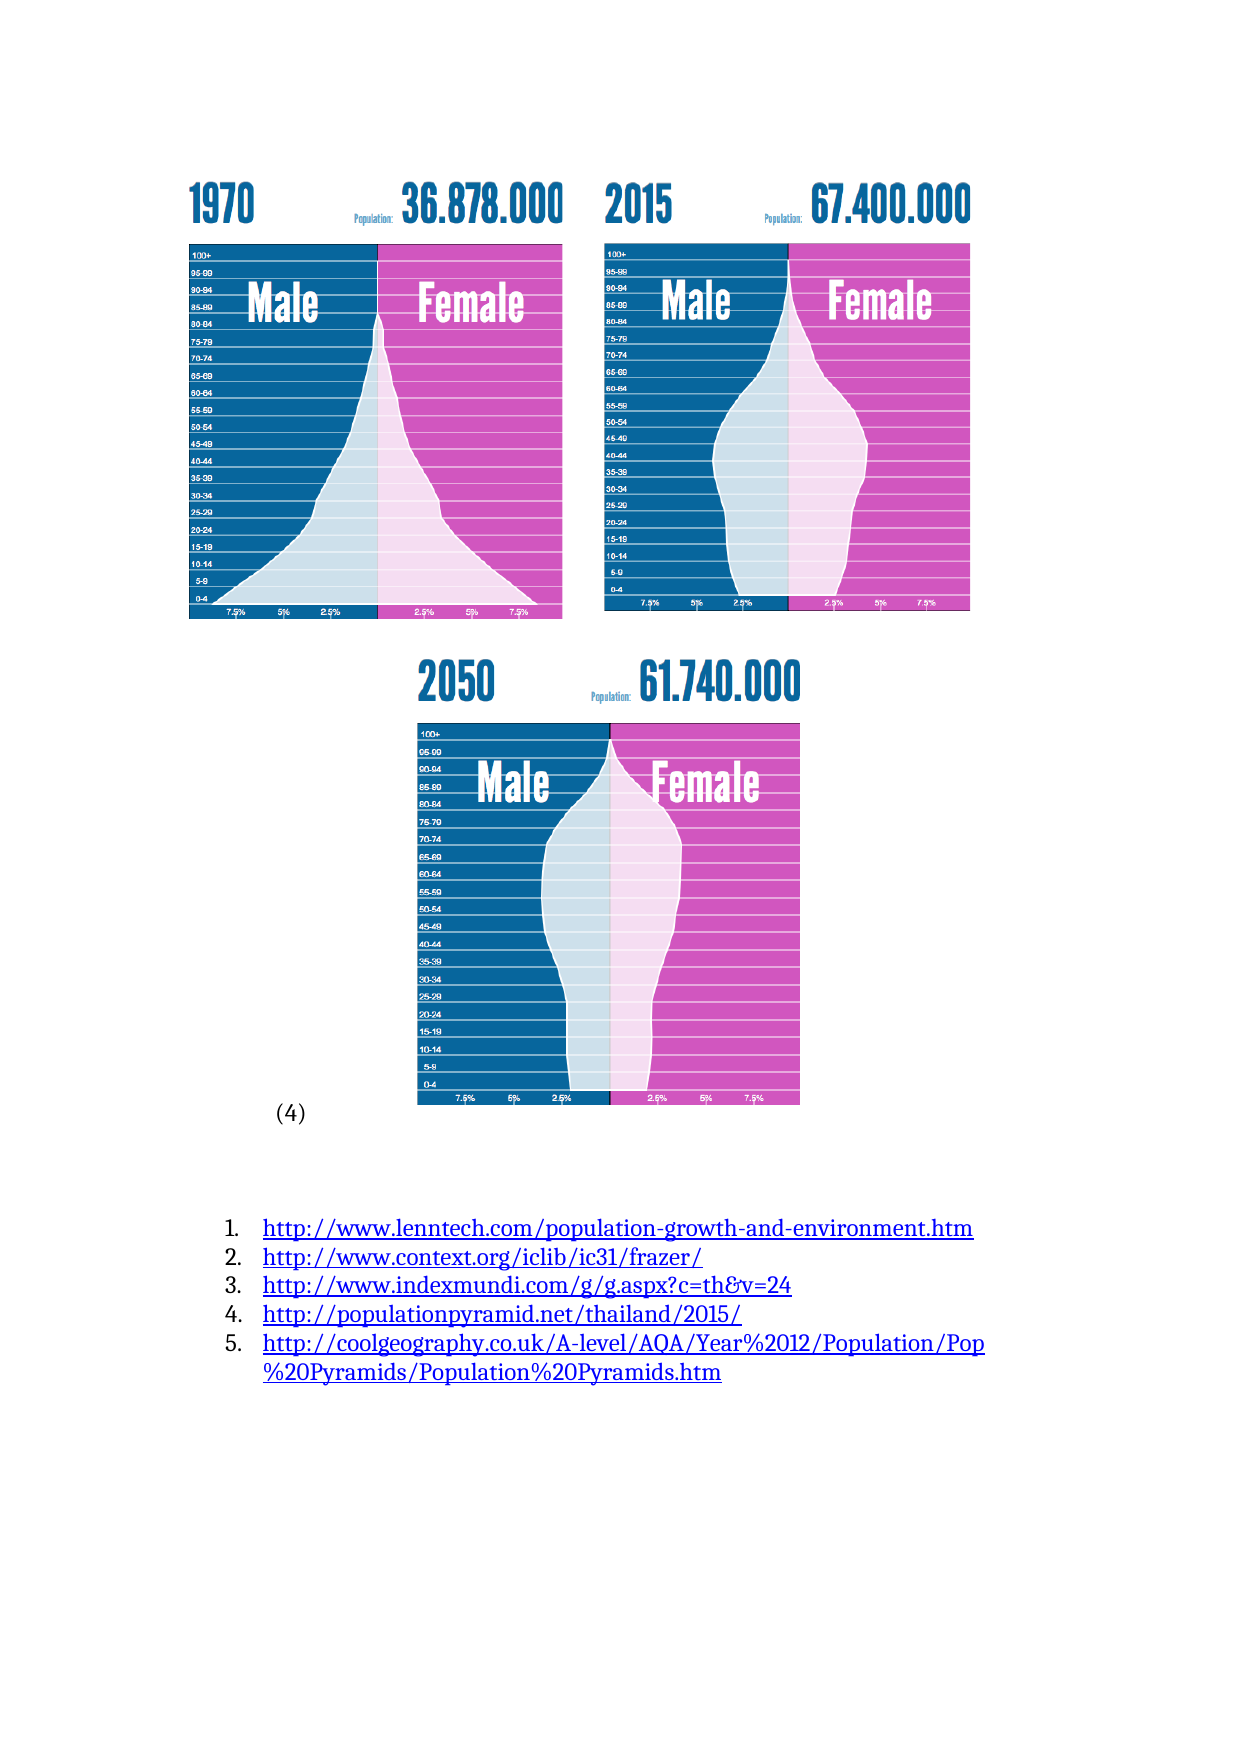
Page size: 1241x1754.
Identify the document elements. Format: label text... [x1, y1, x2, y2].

picture [600, 177, 971, 611]
list http://populationpyramid.net/thailand/2015/ [225, 1300, 1053, 1329]
list http://coolgeography.co.uk/A-level/AQA/Year%2012/Population/Pop%20Pyramids/Population%20Pyramids.htm [225, 1329, 1053, 1386]
list http://www.context.org/iclib/ic31/frazer/ [225, 1242, 1053, 1271]
list http://www.lenntech.com/population-growth-and-environment.htm [225, 1214, 1053, 1242]
picture [412, 655, 800, 1106]
list http://www.indexmundi.com/g/g.aspx?c=th&v=24 [225, 1271, 1053, 1300]
text (4) [187, 1099, 1053, 1127]
picture [187, 177, 563, 619]
